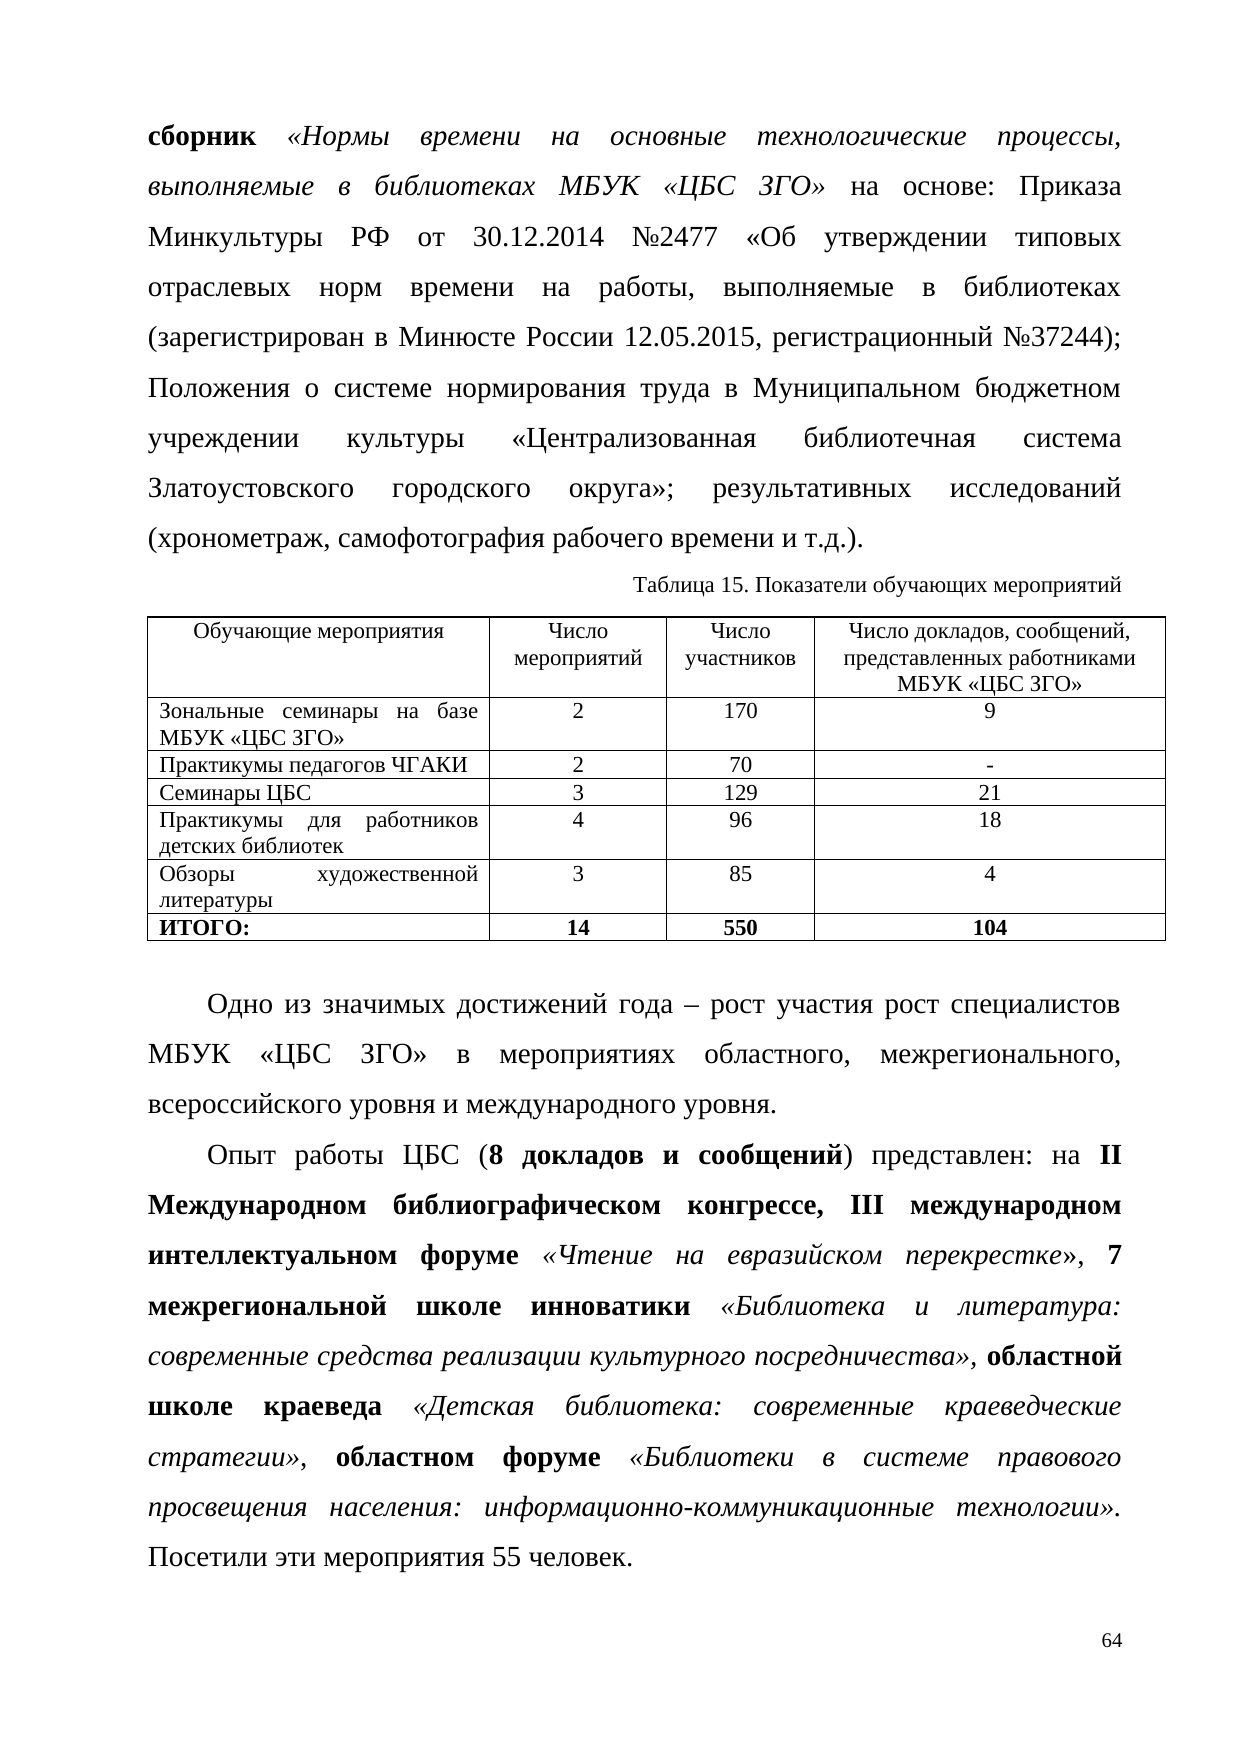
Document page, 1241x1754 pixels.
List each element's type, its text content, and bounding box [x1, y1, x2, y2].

table_cell 3 [490, 860, 666, 913]
text Опыт работы ЦБС (8 докладов и сообщений) представлен: на II Международном библиографическом конгрессе, III международном интеллектуальном форуме «Чтение на евразийском перекрестке», 7 межрегиональной школе инноватики «Библиотека и литература: современные средства реализации культурного посредничества», областной школе краеведа «Детская библиотека: современные краеведческие стратегии», областном форуме «Библиотеки в системе правового просвещения населения: информационно-коммуникационные технологии». Посетили эти мероприятия 55 человек. [148, 1137, 1122, 1573]
table_cell 2 [490, 698, 666, 750]
text Одно из значимых достижений года – рост участия рост специалистов МБУК «ЦБС ЗГО» в мероприятиях областного, межрегионального, всероссийского уровня и международного уровня. [148, 986, 1122, 1120]
table_cell ИТОГО: [148, 914, 489, 940]
table_header Число мероприятий [490, 618, 666, 697]
table_cell 104 [815, 914, 1165, 940]
table_cell Семинары ЦБС [148, 779, 489, 805]
table_cell Практикумы педагогов ЧГАКИ [148, 751, 489, 778]
table_cell 18 [815, 806, 1165, 859]
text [148, 118, 1122, 554]
table_cell 170 [667, 698, 814, 750]
table_cell 4 [490, 806, 666, 859]
table_cell 2 [490, 751, 666, 778]
table_cell 21 [815, 779, 1165, 805]
table_cell - [815, 751, 1165, 778]
table_cell 3 [490, 779, 666, 805]
table_cell 96 [667, 806, 814, 859]
table_cell 550 [667, 914, 814, 940]
table_cell 4 [815, 860, 1165, 913]
table_cell 85 [667, 860, 814, 913]
table_header Число участников [667, 618, 814, 697]
table_cell 129 [667, 779, 814, 805]
table_cell 9 [815, 698, 1165, 750]
text Таблица 15. Показатели обучающих мероприятий [148, 571, 1122, 597]
table_cell Обзоры художественной литературы [148, 860, 489, 913]
table_cell 70 [667, 751, 814, 778]
table_header Обучающие мероприятия [148, 618, 489, 697]
table_cell 14 [490, 914, 666, 940]
table_cell Практикумы для работников детских библиотек [148, 806, 489, 859]
table_header Число докладов, сообщений, представленных работниками МБУК «ЦБС ЗГО» [815, 618, 1165, 697]
table_cell Зональные семинары на базе МБУК «ЦБС ЗГО» [148, 698, 489, 750]
